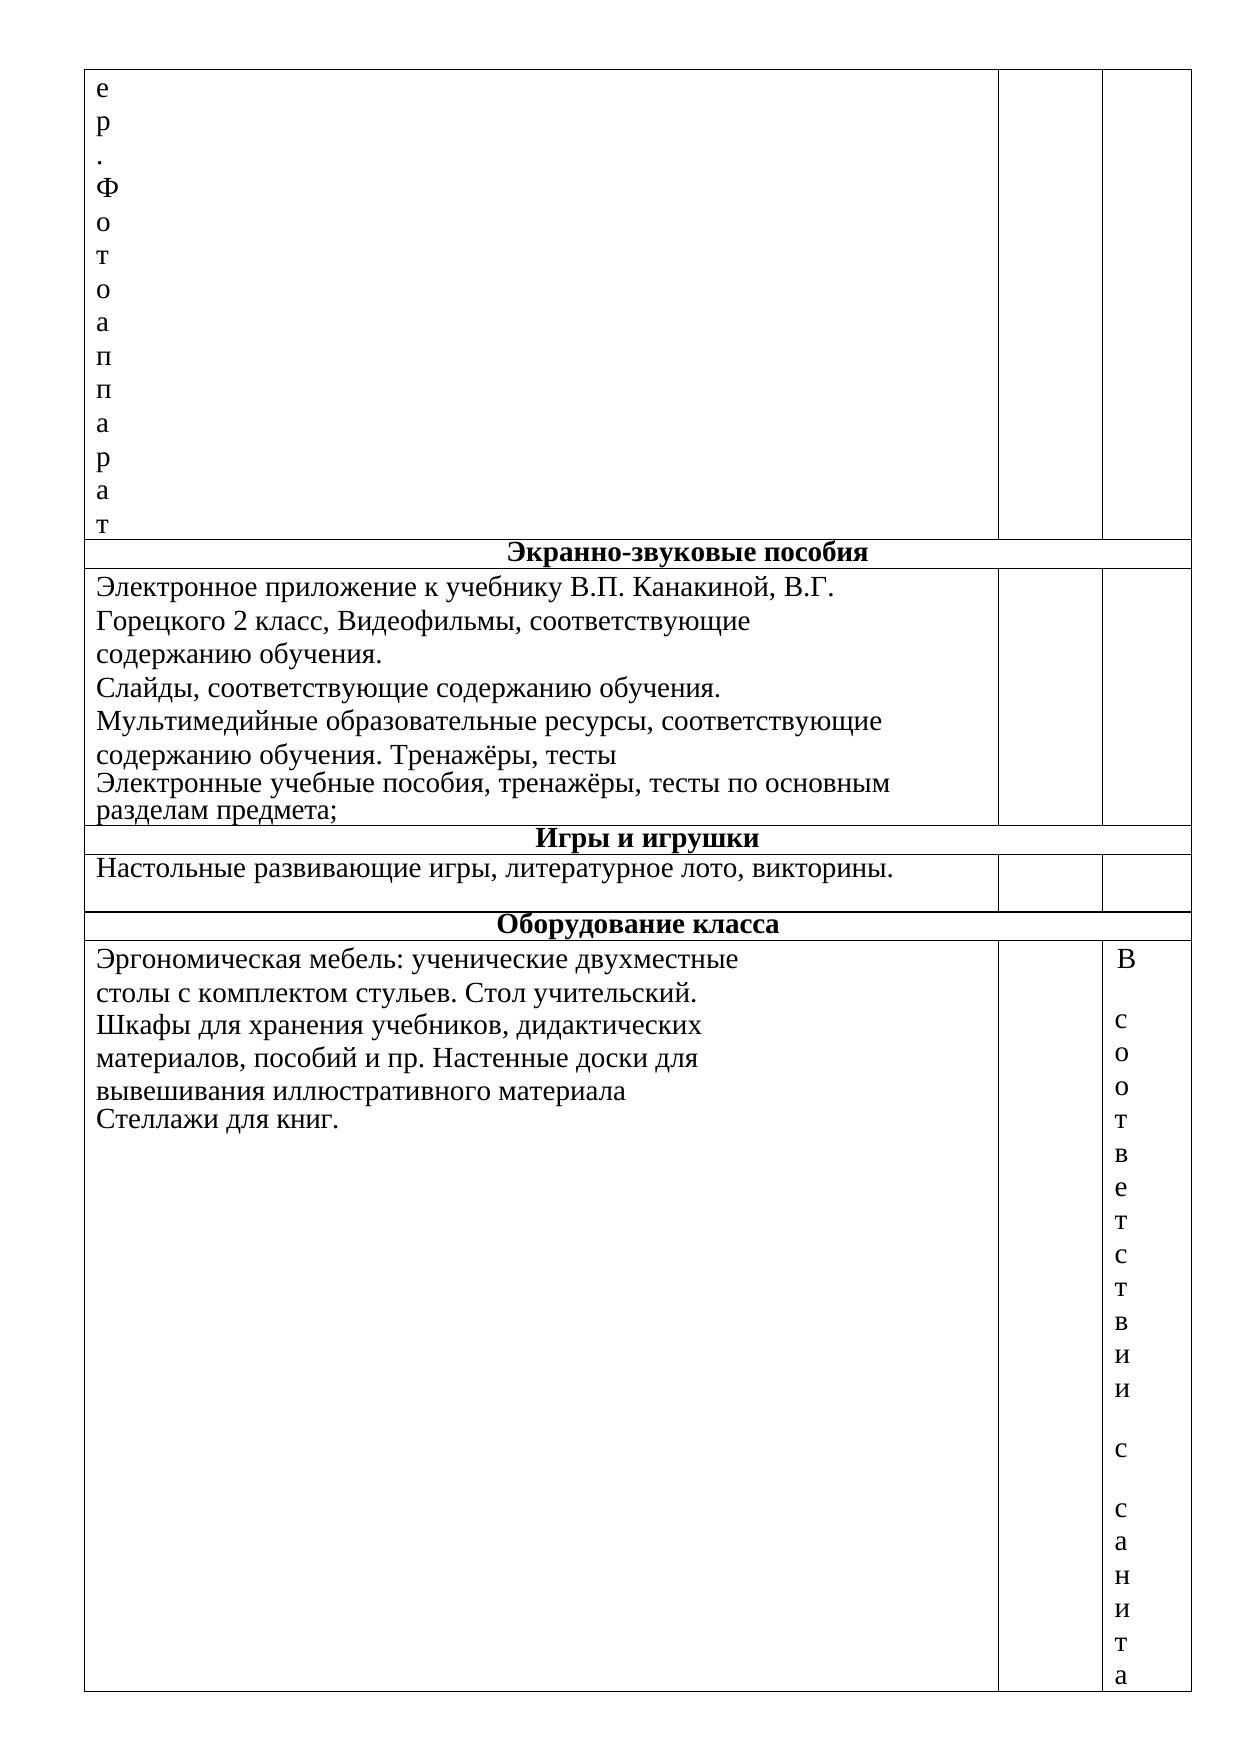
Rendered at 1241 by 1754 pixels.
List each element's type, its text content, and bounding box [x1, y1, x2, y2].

table_cell Игры и игрушки [85, 826, 1191, 854]
table_cell [1103, 569, 1191, 825]
table_cell [999, 941, 1102, 1691]
table_cell Экранно-звуковые пособия [85, 540, 1191, 568]
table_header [85, 70, 998, 539]
table_header [999, 70, 1102, 539]
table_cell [1103, 941, 1191, 1691]
table_cell Оборудование класса [85, 913, 1191, 940]
table_cell Настольные развивающие игры, литературное лото, викторины. [85, 855, 998, 911]
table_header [1103, 70, 1191, 539]
table_cell Электронное приложение к учебнику В.П. Канакиной, В.Г. Горецкого 2 класс, Видеофильмы, соответствующие содержанию обучения. Слайды, соответствующие содержанию обучения. Мультимедийные образовательные ресурсы, соответствующие содержанию обучения. Тренажёры, тесты Электронные учебные пособия, тренажёры, тесты по основным разделам предмета; [85, 569, 998, 825]
table_cell [999, 855, 1102, 911]
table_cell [85, 941, 998, 1691]
table_cell [1103, 855, 1191, 911]
table_cell [999, 569, 1102, 825]
